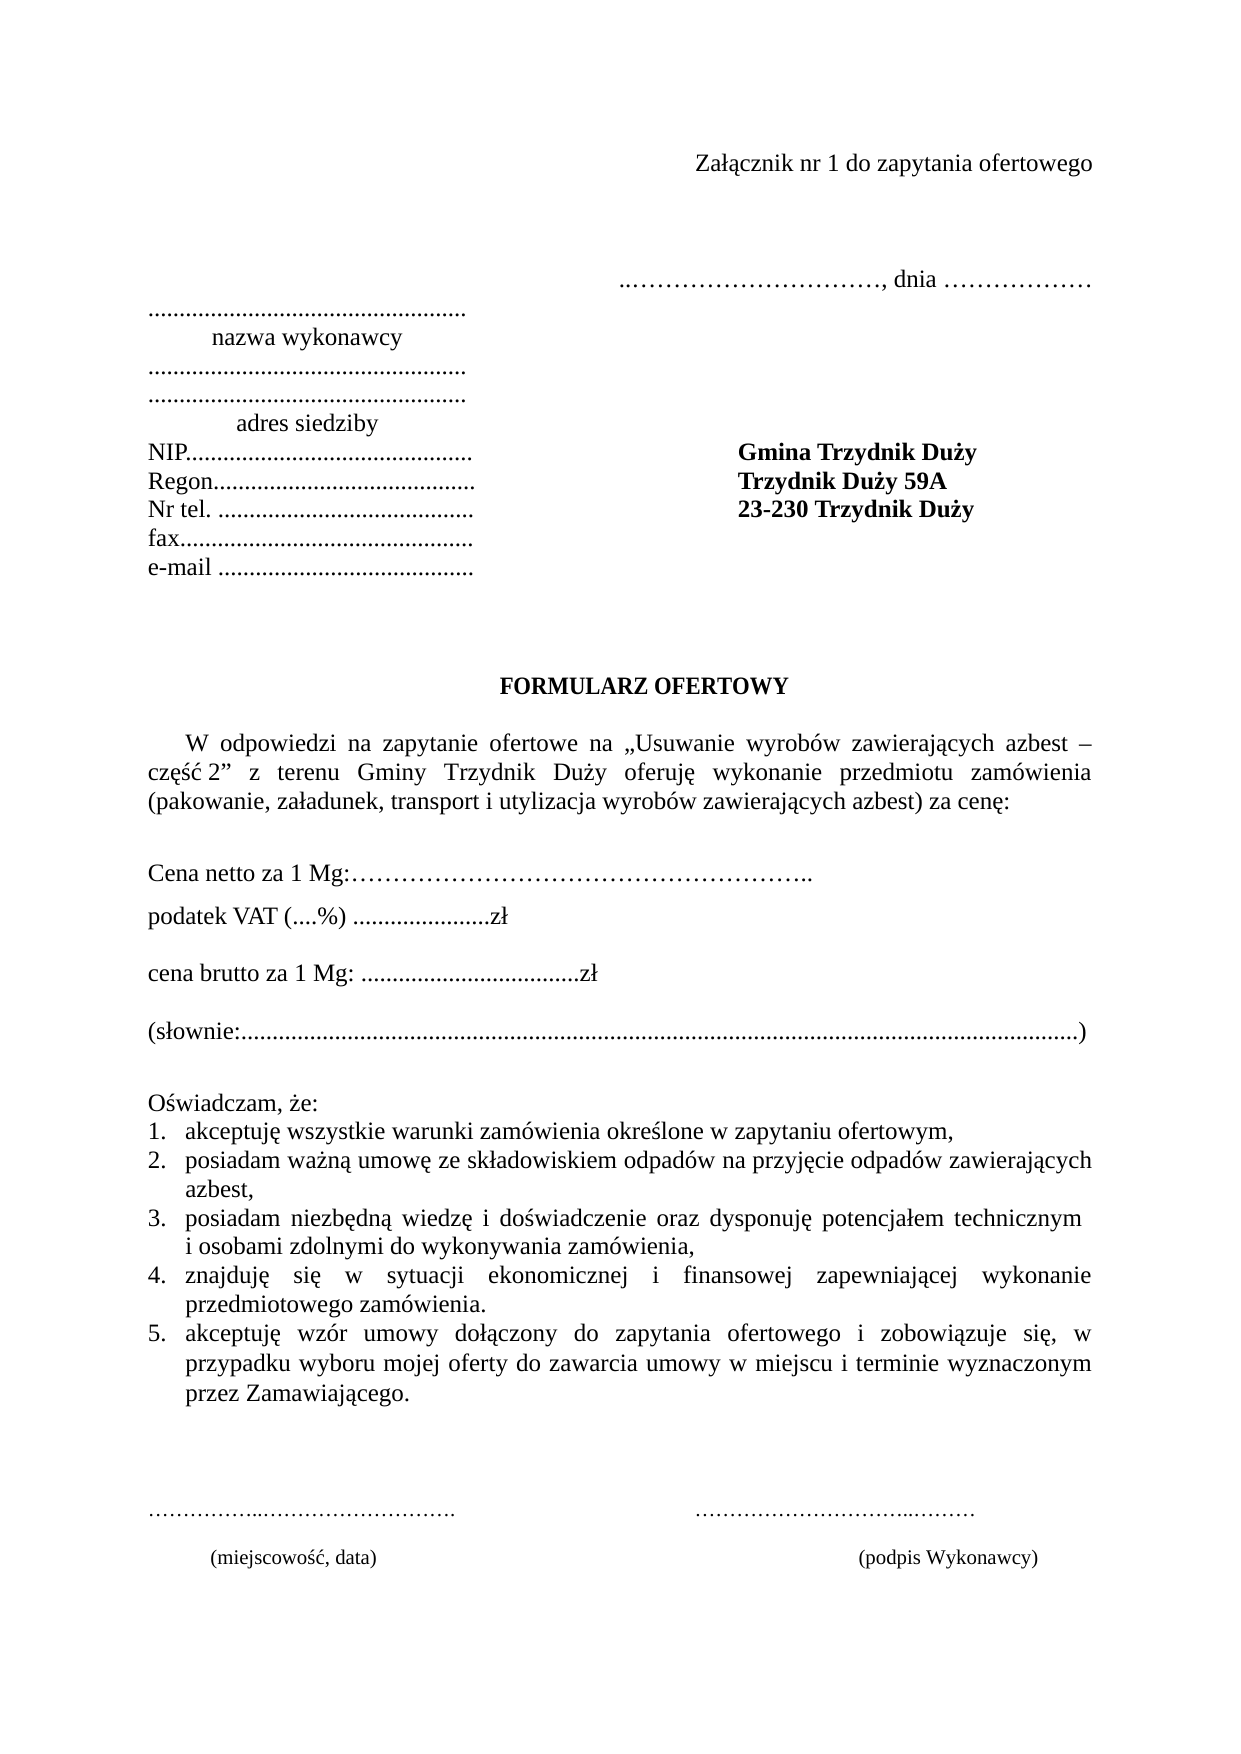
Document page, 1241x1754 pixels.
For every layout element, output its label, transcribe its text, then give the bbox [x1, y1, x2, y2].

text Regon.......................................... Trzydnik Duży 59A [148, 466, 1093, 494]
text podatek VAT (....%) ......................zł [148, 901, 1093, 929]
list posiadam niezbędną wiedzę i doświadczenie oraz dysponuję potencjałem technicznym i osobami zdolnymi do wykonywania zamówienia, [148, 1203, 1093, 1260]
text NIP.............................................. Gmina Trzydnik Duży [148, 437, 1093, 466]
text Oświadczam, że: [148, 1088, 1093, 1116]
list akceptuję wzór umowy dołączony do zapytania ofertowego i zobowiązuje się, w przypadku wyboru mojej oferty do zawarcia umowy w miejscu i terminie wyznaczonym przez Zamawiającego. [148, 1318, 1093, 1407]
text FORMULARZ OFERTOWY [499, 669, 1093, 699]
text ................................................... [148, 293, 467, 322]
text Nr tel. ......................................... 23-230 Trzydnik Duży fax............................................... [148, 494, 1093, 552]
text adres siedziby [148, 408, 467, 437]
list akceptuję wszystkie warunki zamówienia określone w zapytaniu ofertowym, [148, 1116, 1093, 1145]
list posiadam ważną umowę ze składowiskiem odpadów na przyjęcie odpadów zawierających azbest, [148, 1145, 1093, 1203]
text e-mail ......................................... [148, 552, 1093, 581]
list znajduję się w sytuacji ekonomicznej i finansowej zapewniającej wykonanie przedmiotowego zamówienia. [148, 1260, 1093, 1318]
text cena brutto za 1 Mg: ...................................zł [148, 958, 1093, 987]
text nazwa wykonawcy [148, 322, 467, 351]
text ..…………………………, dnia ……………… [148, 264, 1093, 293]
text (słownie:......................................................................................................................................) [148, 1016, 1093, 1044]
text ...................................................................................................... [148, 351, 467, 408]
text Cena netto za 1 Mg:……………………………………………….. [148, 858, 1093, 886]
text Załącznik nr 1 do zapytania ofertowego [148, 148, 1093, 205]
text (miejscowość, data) (podpis Wykonawcy) [148, 1545, 1093, 1569]
text W odpowiedzi na zapytanie ofertowe na „Usuwanie wyrobów zawierających azbest – część 2” z terenu Gminy Trzydnik Duży oferuję wykonanie przedmiotu zamówienia (pakowanie, załadunek, transport i utylizacja wyrobów zawierających azbest) za cenę: [148, 728, 1093, 814]
text ……………..………………………. …………………………..……… [148, 1497, 1093, 1545]
